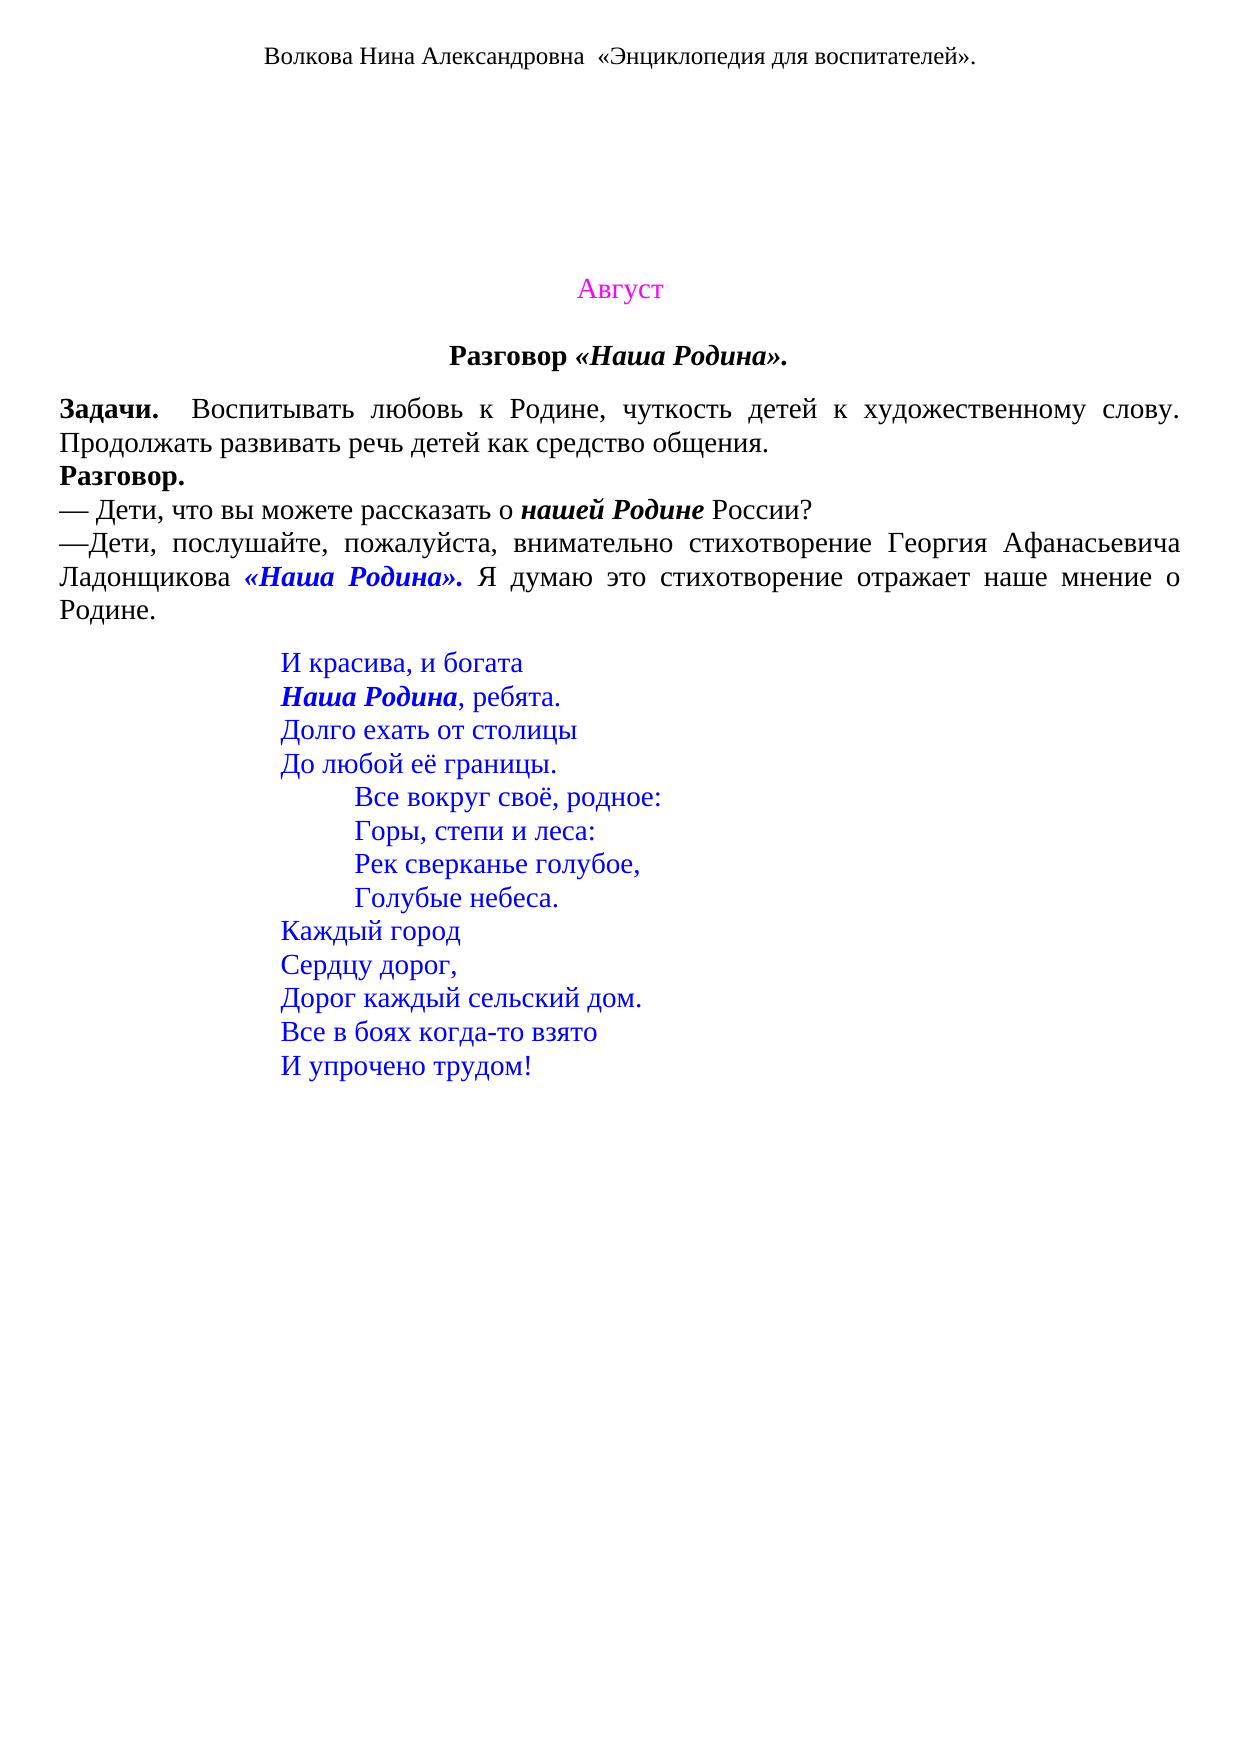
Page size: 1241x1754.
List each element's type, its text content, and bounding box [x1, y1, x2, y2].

text Рек сверканье голубое, [354, 846, 1181, 880]
text Горы, степи и леса: [354, 813, 1181, 846]
text Наша Родина, ребята. [280, 679, 1181, 712]
text Голубые небеса. [354, 880, 1181, 913]
text — Дети, что вы можете рассказать о нашей Родине России? [59, 492, 1181, 525]
text И красива, и богата [280, 645, 1181, 679]
text И упрочено трудом! [280, 1048, 1181, 1081]
text Разговор. [59, 458, 1181, 492]
text Август [59, 271, 1181, 305]
text Разговор «Наша Родина». [59, 338, 1181, 372]
text До любой её границы. [280, 746, 1181, 779]
text Дорог каждый сельский дом. [280, 981, 1181, 1014]
text Долго ехать от столицы [280, 712, 1181, 746]
text Задачи. Воспитывать любовь к Родине, чуткость детей к художественному слову. Продолжать развивать речь детей как средство общения. [59, 391, 1181, 458]
text Сердцу дорог, [280, 947, 1181, 981]
text Все в боях когда-то взято [280, 1014, 1181, 1048]
text Все вокруг своё, родное: [354, 779, 1181, 813]
text Каждый город [280, 913, 1181, 947]
text —Дети, послушайте, пожалуйста, внимательно стихотворение Георгия Афанасьевича Ладонщикова «Наша Родина». Я думаю это стихотворение отражает наше мнение о Родине. [59, 525, 1181, 626]
